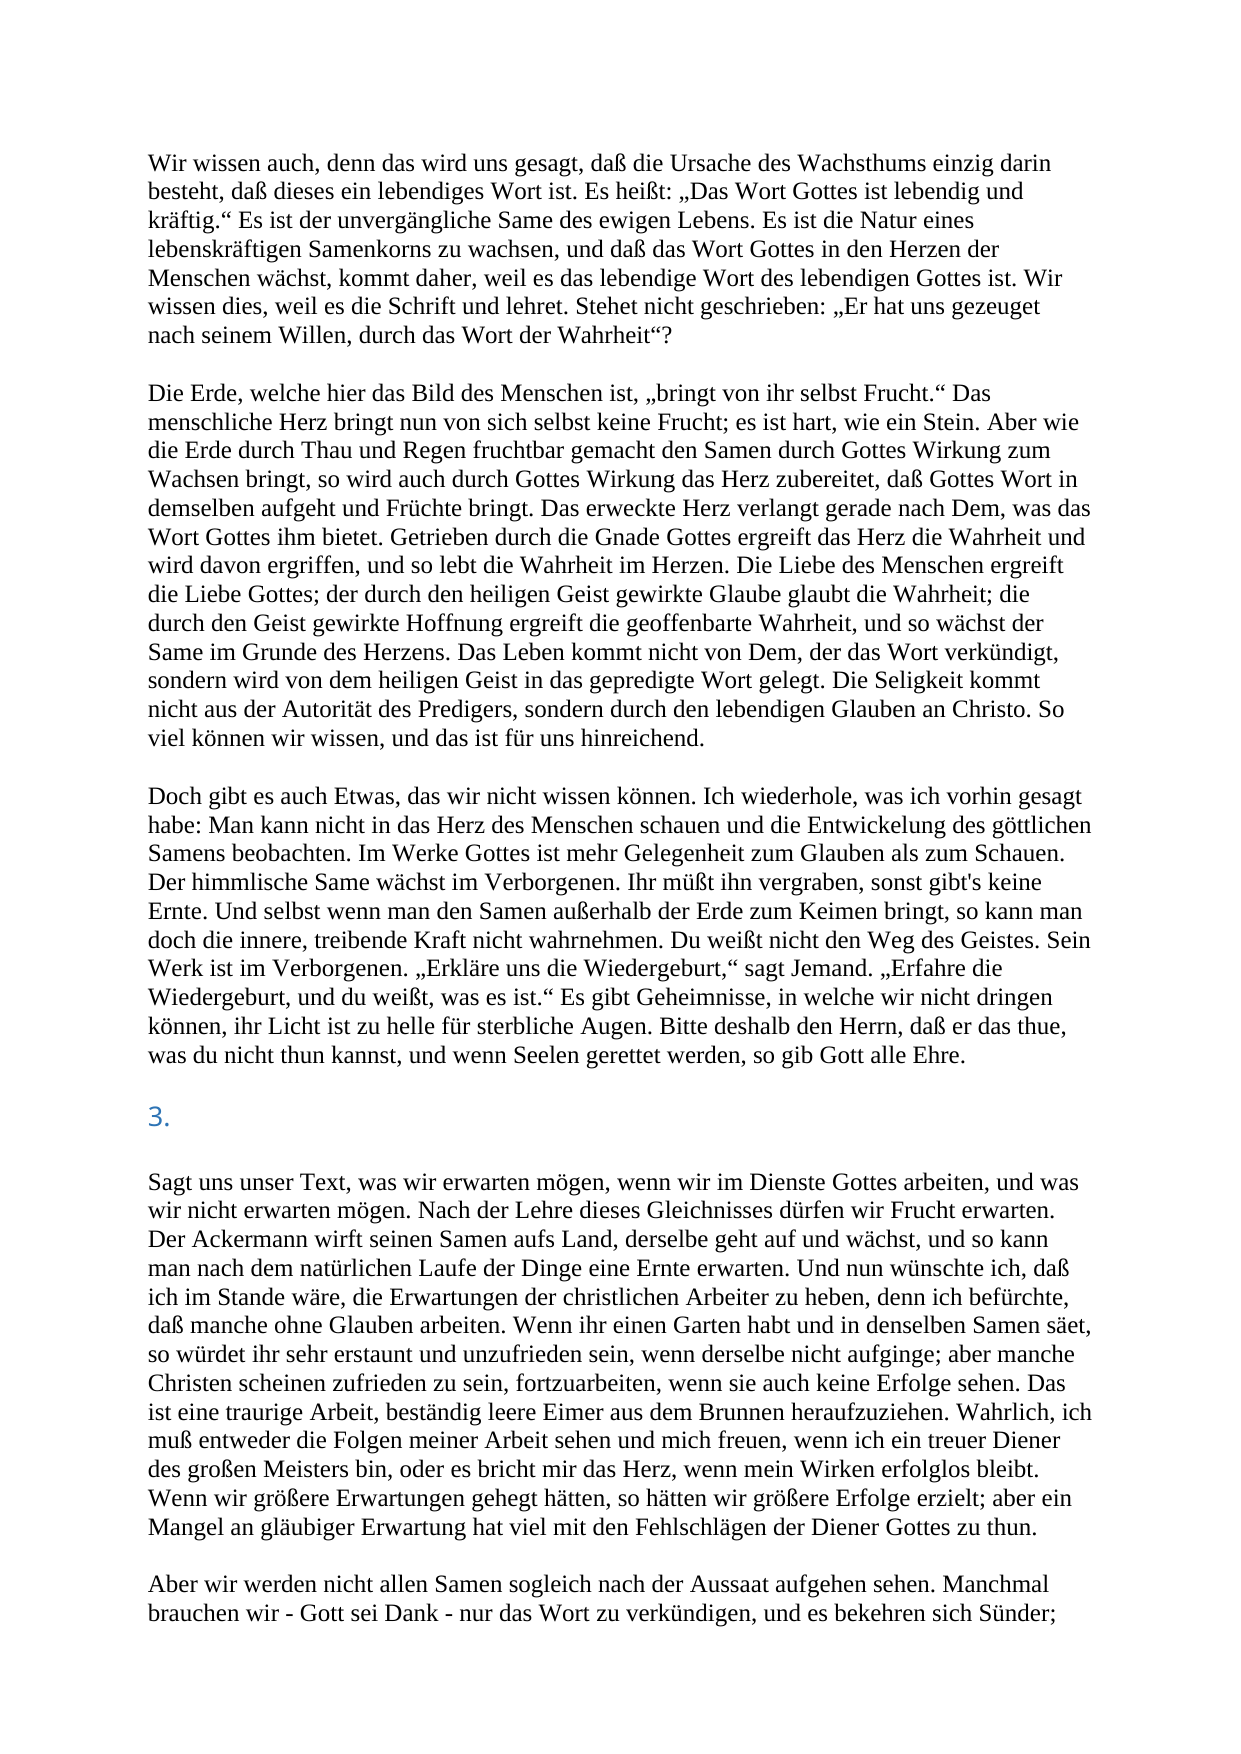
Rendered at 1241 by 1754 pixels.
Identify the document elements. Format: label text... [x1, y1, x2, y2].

text Sagt uns unser Text, was wir erwarten mögen, wenn wir im Dienste Gottes arbeiten, und was wir nicht erwarten mögen. Nach der Lehre dieses Gleichnisses dürfen wir Frucht erwarten. Der Ackermann wirft seinen Samen aufs Land, derselbe geht auf und wächst, und so kann man nach dem natürlichen Laufe der Dinge eine Ernte erwarten. Und nun wünschte ich, daß ich im Stande wäre, die Erwartungen der christlichen Arbeiter zu heben, denn ich befürchte, daß manche ohne Glauben arbeiten. Wenn ihr einen Garten habt und in denselben Samen säet, so würdet ihr sehr erstaunt und unzufrieden sein, wenn derselbe nicht aufginge; aber manche Christen scheinen zufrieden zu sein, fortzuarbeiten, wenn sie auch keine Erfolge sehen. Das ist eine traurige Arbeit, beständig leere Eimer aus dem Brunnen heraufzuziehen. Wahrlich, ich muß entweder die Folgen meiner Arbeit sehen und mich freuen, wenn ich ein treuer Diener des großen Meisters bin, oder es bricht mir das Herz, wenn mein Wirken erfolglos bleibt. Wenn wir größere Erwartungen gehegt hätten, so hätten wir größere Erfolge erzielt; aber ein Mangel an gläubiger Erwartung hat viel mit den Fehlschlägen der Diener Gottes zu thun. [148, 1167, 1093, 1540]
text Die Erde, welche hier das Bild des Menschen ist, „bringt von ihr selbst Frucht.“ Das menschliche Herz bringt nun von sich selbst keine Frucht; es ist hart, wie ein Stein. Aber wie die Erde durch Thau und Regen fruchtbar gemacht den Samen durch Gottes Wirkung zum Wachsen bringt, so wird auch durch Gottes Wirkung das Herz zubereitet, daß Gottes Wort in demselben aufgeht und Früchte bringt. Das erweckte Herz verlangt gerade nach Dem, was das Wort Gottes ihm bietet. Getrieben durch die Gnade Gottes ergreift das Herz die Wahrheit und wird davon ergriffen, und so lebt die Wahrheit im Herzen. Die Liebe des Menschen ergreift die Liebe Gottes; der durch den heiligen Geist gewirkte Glaube glaubt die Wahrheit; die durch den Geist gewirkte Hoffnung ergreift die geoffenbarte Wahrheit, und so wächst der Same im Grunde des Herzens. Das Leben kommt nicht von Dem, der das Wort verkündigt, sondern wird von dem heiligen Geist in das gepredigte Wort gelegt. Die Seligkeit kommt nicht aus der Autorität des Predigers, sondern durch den lebendigen Glauben an Christo. So viel können wir wissen, und das ist für uns hinreichend. [148, 378, 1093, 752]
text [148, 1569, 1093, 1627]
subtitle 3. [148, 1098, 1093, 1134]
text Wir wissen auch, denn das wird uns gesagt, daß die Ursache des Wachsthums einzig darin besteht, daß dieses ein lebendiges Wort ist. Es heißt: „Das Wort Gottes ist lebendig und kräftig.“ Es ist der unvergängliche Same des ewigen Lebens. Es ist die Natur eines lebenskräftigen Samenkorns zu wachsen, und daß das Wort Gottes in den Herzen der Menschen wächst, kommt daher, weil es das lebendige Wort des lebendigen Gottes ist. Wir wissen dies, weil es die Schrift und lehret. Stehet nicht geschrieben: „Er hat uns gezeuget nach seinem Willen, durch das Wort der Wahrheit“? [148, 148, 1093, 349]
text Doch gibt es auch Etwas, das wir nicht wissen können. Ich wiederhole, was ich vorhin gesagt habe: Man kann nicht in das Herz des Menschen schauen und die Entwickelung des göttlichen Samens beobachten. Im Werke Gottes ist mehr Gelegenheit zum Glauben als zum Schauen. Der himmlische Same wächst im Verborgenen. Ihr müßt ihn vergraben, sonst gibt's keine Ernte. Und selbst wenn man den Samen außerhalb der Erde zum Keimen bringt, so kann man doch die innere, treibende Kraft nicht wahrnehmen. Du weißt nicht den Weg des Geistes. Sein Werk ist im Verborgenen. „Erkläre uns die Wiedergeburt,“ sagt Jemand. „Erfahre die Wiedergeburt, und du weißt, was es ist.“ Es gibt Geheimnisse, in welche wir nicht dringen können, ihr Licht ist zu helle für sterbliche Augen. Bitte deshalb den Herrn, daß er das thue, was du nicht thun kannst, und wenn Seelen gerettet werden, so gib Gott alle Ehre. [148, 781, 1093, 1068]
